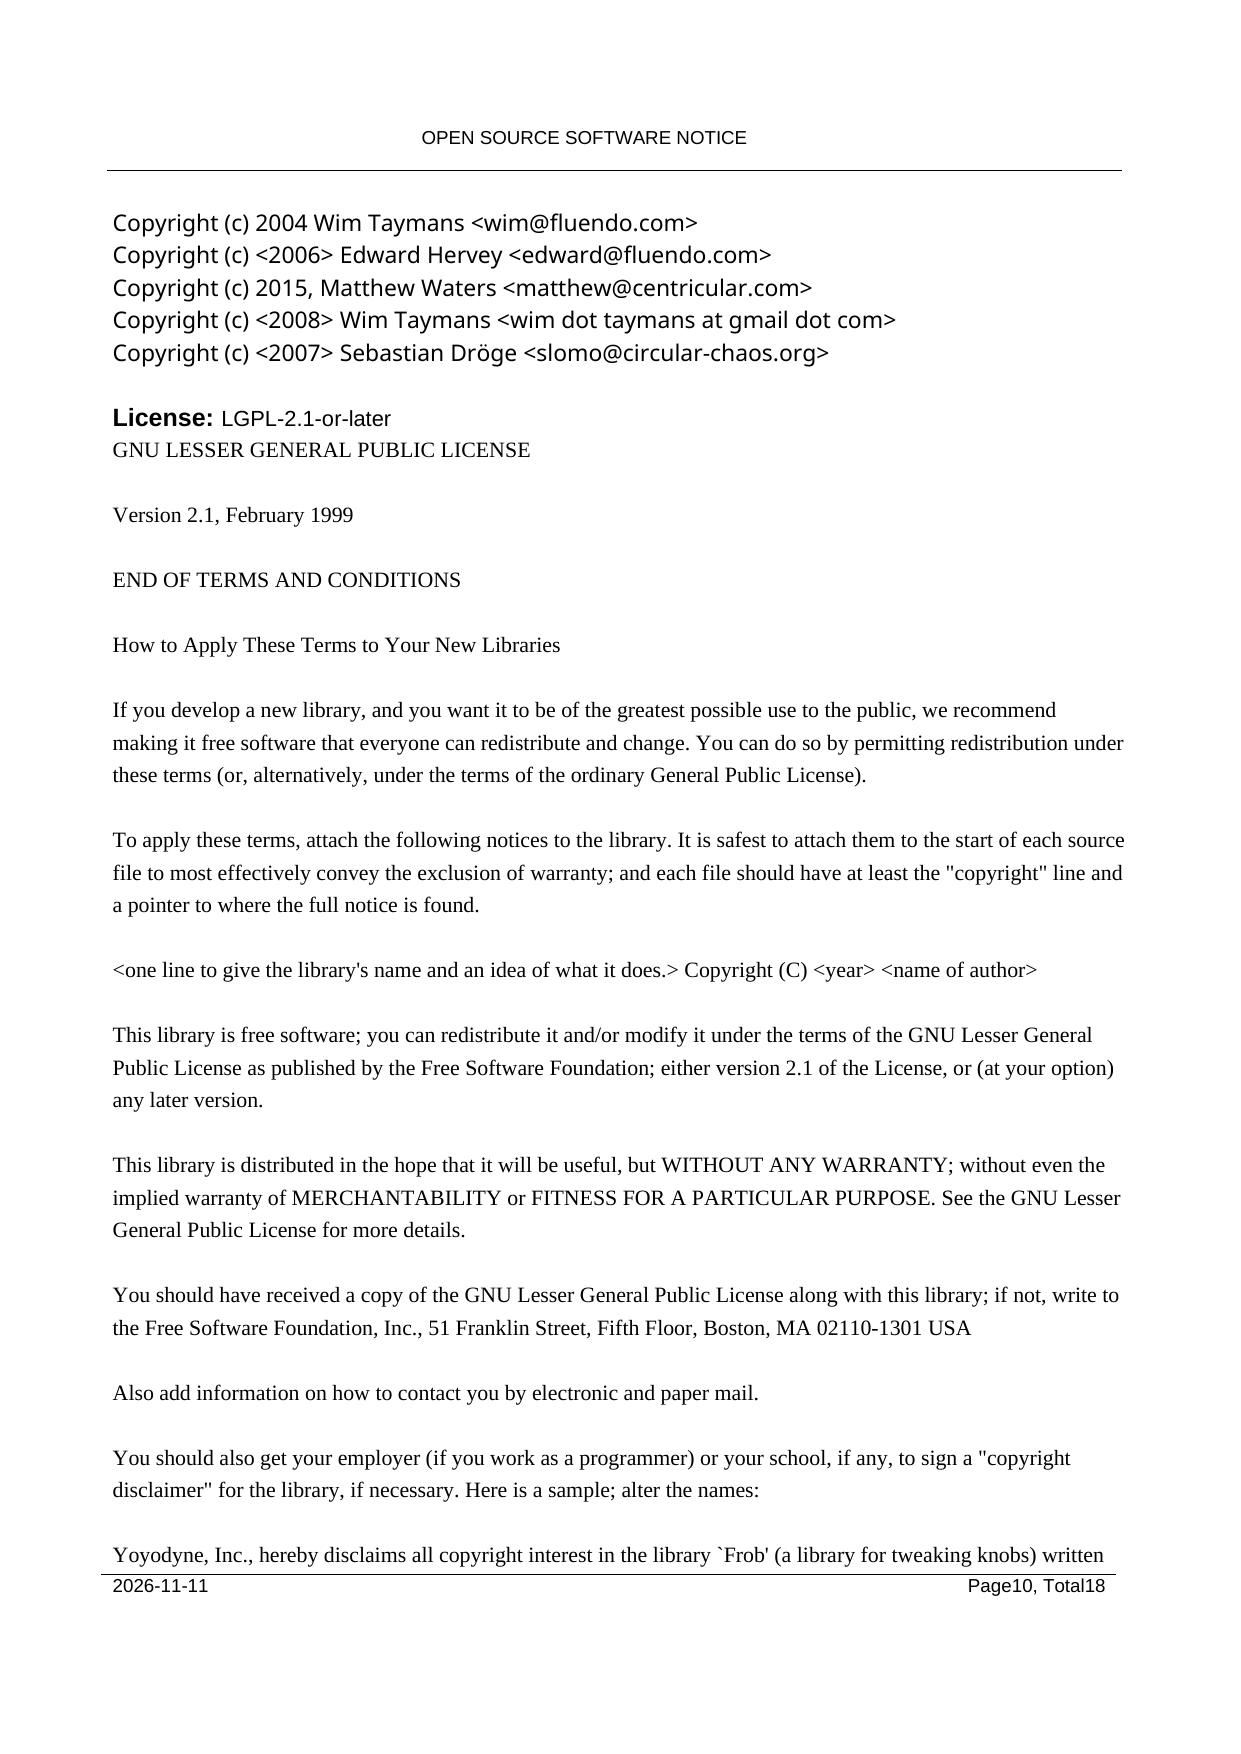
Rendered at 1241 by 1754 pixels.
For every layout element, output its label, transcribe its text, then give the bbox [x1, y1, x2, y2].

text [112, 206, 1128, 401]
text License: LGPL-2.1-or-later [112, 401, 1128, 434]
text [112, 434, 1128, 1571]
